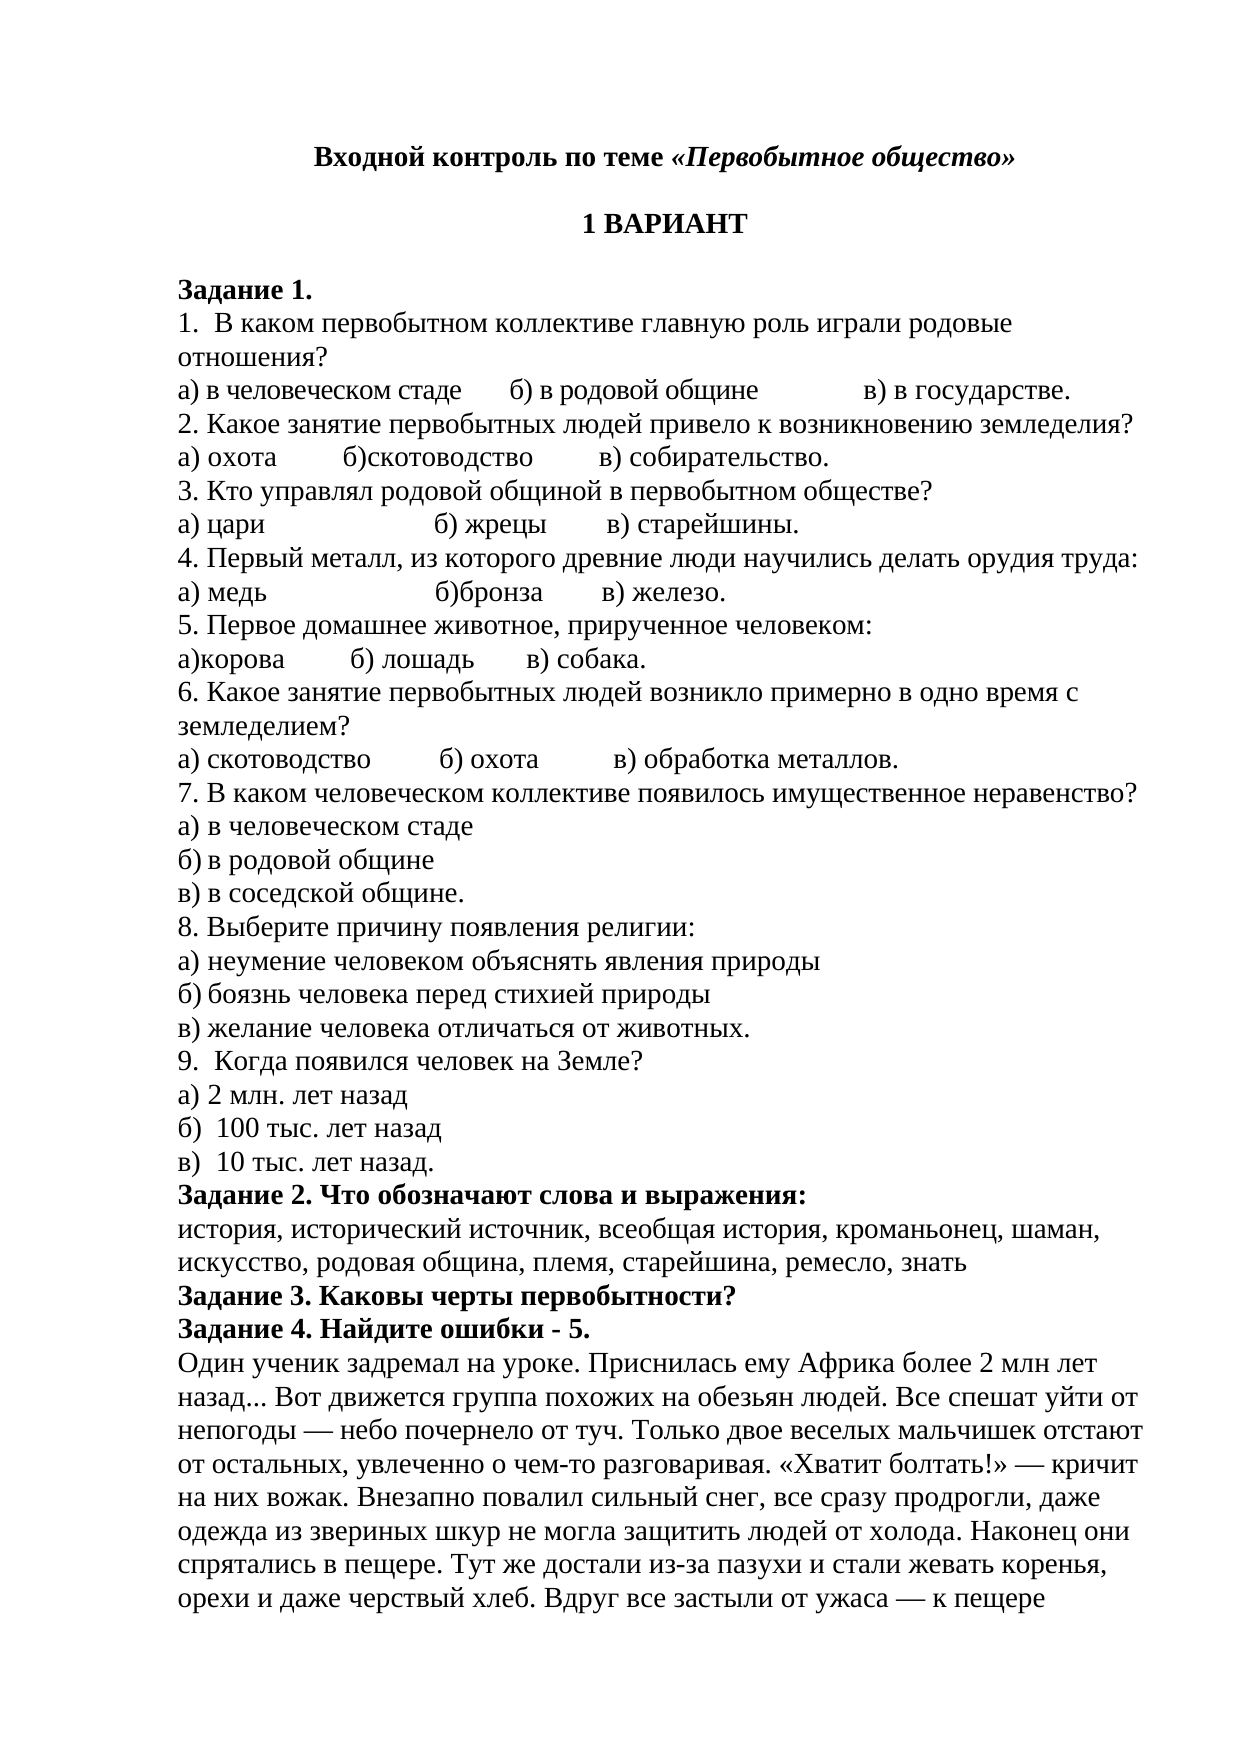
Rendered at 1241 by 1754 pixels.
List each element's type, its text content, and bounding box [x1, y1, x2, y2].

text Задание 1. [177, 272, 1150, 306]
list Кто управлял родовой общиной в первобытном обществе? а) цари б) жрецы в) старейшины. [177, 474, 940, 541]
list Первый металл, из которого древние люди научились делать орудия труда: а) медь б)бронза в) железо. [177, 541, 1150, 608]
text 9. Когда появился человек на Земле? [177, 1044, 1150, 1077]
text б) 100 тыс. лет назад [177, 1111, 1150, 1144]
text 1. В каком первобытном коллективе главную роль играли родовые отношения? [177, 306, 1030, 373]
text б) боязнь человека перед стихией природы [177, 977, 1150, 1010]
text Задание 3. Каковы черты первобытности? Задание 4. Найдите ошибки - 5. [177, 1279, 760, 1346]
text Задание 2. Что обозначают слова и выражения: [177, 1178, 1150, 1212]
text 7. В каком человеческом коллективе появилось имущественное неравенство? [177, 776, 1150, 809]
text в) в соседской общине. [177, 876, 1150, 910]
list Какое занятие первобытных людей привело к возникновению земледелия? а) охота б)скотоводство в) собирательство. [177, 407, 1150, 474]
text в) 10 тыс. лет назад. [177, 1144, 1150, 1178]
text а) в человеческом стаде [177, 809, 1150, 843]
text а) неумение человеком объяснять явления природы [177, 943, 1150, 977]
text а) 2 млн. лет назад [177, 1077, 1150, 1111]
text 1 ВАРИАНТ [179, 206, 1150, 239]
list Какое занятие первобытных людей возникло примерно в одно время с земледелием? [177, 675, 1090, 742]
list Первое домашнее животное, прирученное человеком: а)корова б) лошадь в) собака. [177, 608, 880, 675]
text б) в родовой общине [177, 843, 1150, 876]
text в) желание человека отличаться от животных. [177, 1010, 1150, 1044]
text история, исторический источник, всеобщая история, кроманьонец, шаман, искусство, родовая община, племя, старейшина, ремесло, знать [177, 1212, 1120, 1279]
text 8. Выберите причину появления религии: [177, 910, 1150, 943]
text а) скотоводство б) охота в) обработка металлов. [177, 742, 1150, 776]
text а) в человеческом стаде б) в родовой общине в) в государстве. [177, 373, 1150, 407]
text Один ученик задремал на уроке. Приснилась ему Африка более 2 млн лет назад... Вот движется группа похожих на обезьян людей. Все спешат уйти от непогоды — небо почернело от туч. Только двое веселых мальчишек отстают от остальных, увлеченно о чем-то разговаривая. «Хватит болтать!» — кричит на них вожак. Внезапно повалил сильный снег, все сразу продрогли, даже одежда из звериных шкур не могла защитить людей от холода. Наконец они спрятались в пещере. Тут же достали из-за пазухи и стали жевать коренья, орехи и даже черствый хлеб. Вдруг все застыли от ужаса — к пещере [177, 1346, 1150, 1614]
text Входной контроль по теме «Первобытное общество» [313, 139, 1150, 172]
